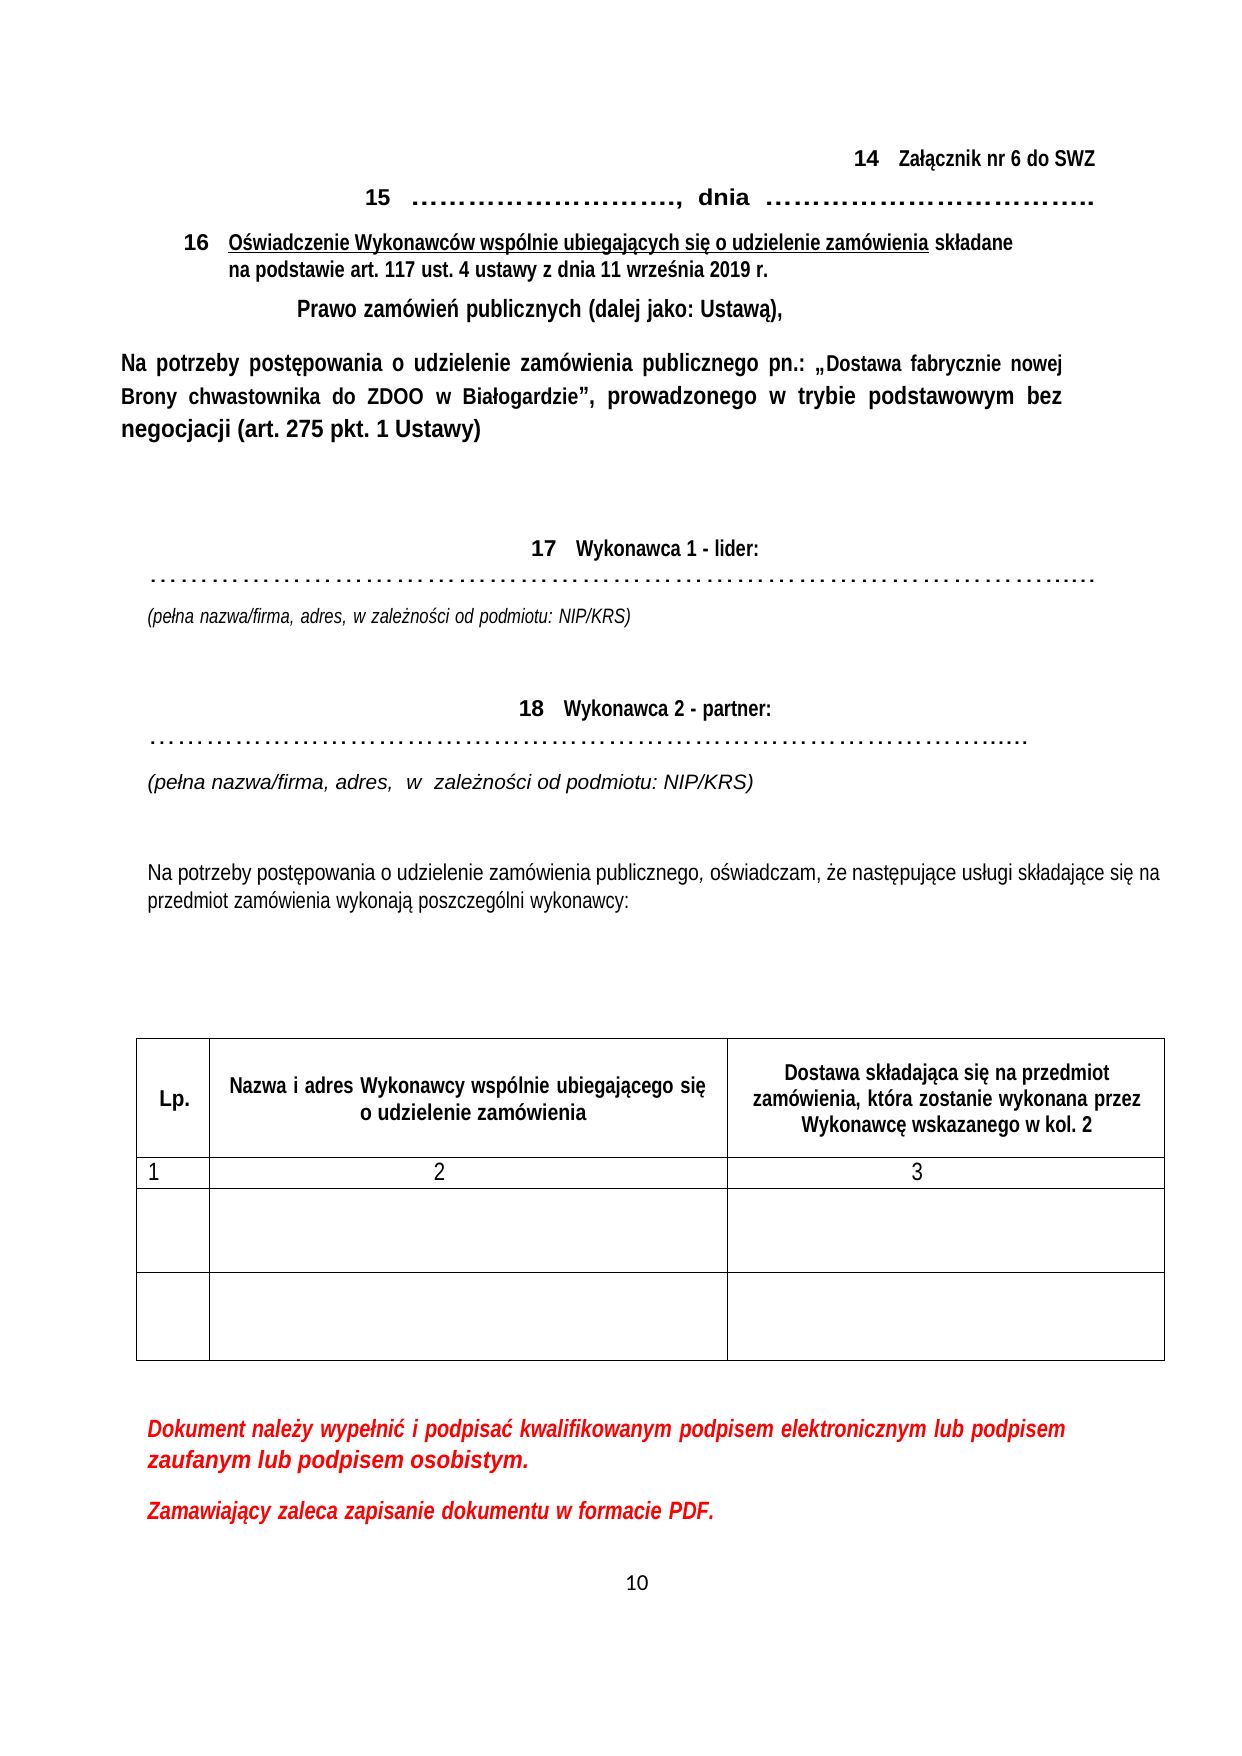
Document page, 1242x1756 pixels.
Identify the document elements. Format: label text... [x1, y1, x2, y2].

subtitle Oświadczenie Wykonawców wspólnie ubiegających się o udzielenie zamówienia składane na podstawie art. 117 ust. 4 ustawy z dnia 11 września 2019 r. [183, 229, 1013, 282]
text Na potrzeby postępowania o udzielenie zamówienia publicznego, oświadczam, że następujące usługi składające się na przedmiot zamówienia wykonają poszczególni wykonawcy: [147, 859, 1177, 914]
table_header Dostawa składająca się na przedmiot zamówienia, która zostanie wykonana przez Wykonawcę wskazanego w kol. 2 [728, 1039, 1164, 1157]
text Prawo zamówień publicznych (dalej jako: Ustawą), [297, 294, 1177, 323]
table_cell 2 [210, 1158, 727, 1188]
subtitle Załącznik nr 6 do SWZ [53, 145, 1095, 171]
subtitle ………………………., dnia …………………………….. [53, 184, 1095, 210]
text Dokument należy wypełnić i podpisać kwalifikowanym podpisem elektronicznym lub podpisem zaufanym lub podpisem osobistym. [147, 1414, 1095, 1473]
table_cell [137, 1189, 209, 1272]
text (pełna nazwa/firma, adres, w zależności od podmiotu: NIP/KRS) [147, 771, 1148, 794]
subtitle Wykonawca 1 - lider: [113, 534, 1177, 561]
subtitle Wykonawca 2 - partner: [113, 695, 1177, 721]
text (pełna nazwa/firma, adres, w zależności od podmiotu: NIP/KRS) [147, 604, 1177, 628]
table_cell [728, 1273, 1164, 1359]
text Zamawiający zaleca zapisanie dokumentu w formacie PDF. [147, 1496, 1177, 1525]
table_cell [210, 1273, 727, 1359]
table_cell [210, 1189, 727, 1272]
table_cell 3 [728, 1158, 1164, 1188]
table_header Nazwa i adres Wykonawcy wspólnie ubiegającego się o udzielenie zamówienia [210, 1039, 727, 1157]
table_cell [728, 1189, 1164, 1272]
text ……………………………………………………………………………...... [147, 561, 1177, 588]
table_header Lp. [137, 1039, 209, 1157]
text Na potrzeby postępowania o udzielenie zamówienia publicznego pn.: „Dostawa fabrycznie nowej Brony chwastownika do ZDOO w Białogardzie”, prowadzonego w trybie podstawowym bez negocjacji (art. 275 pkt. 1 Ustawy) [121, 348, 1063, 443]
table_cell 1 [137, 1158, 209, 1188]
text ……………………………………………………………………………...... [147, 722, 1148, 750]
table_cell [137, 1273, 209, 1359]
